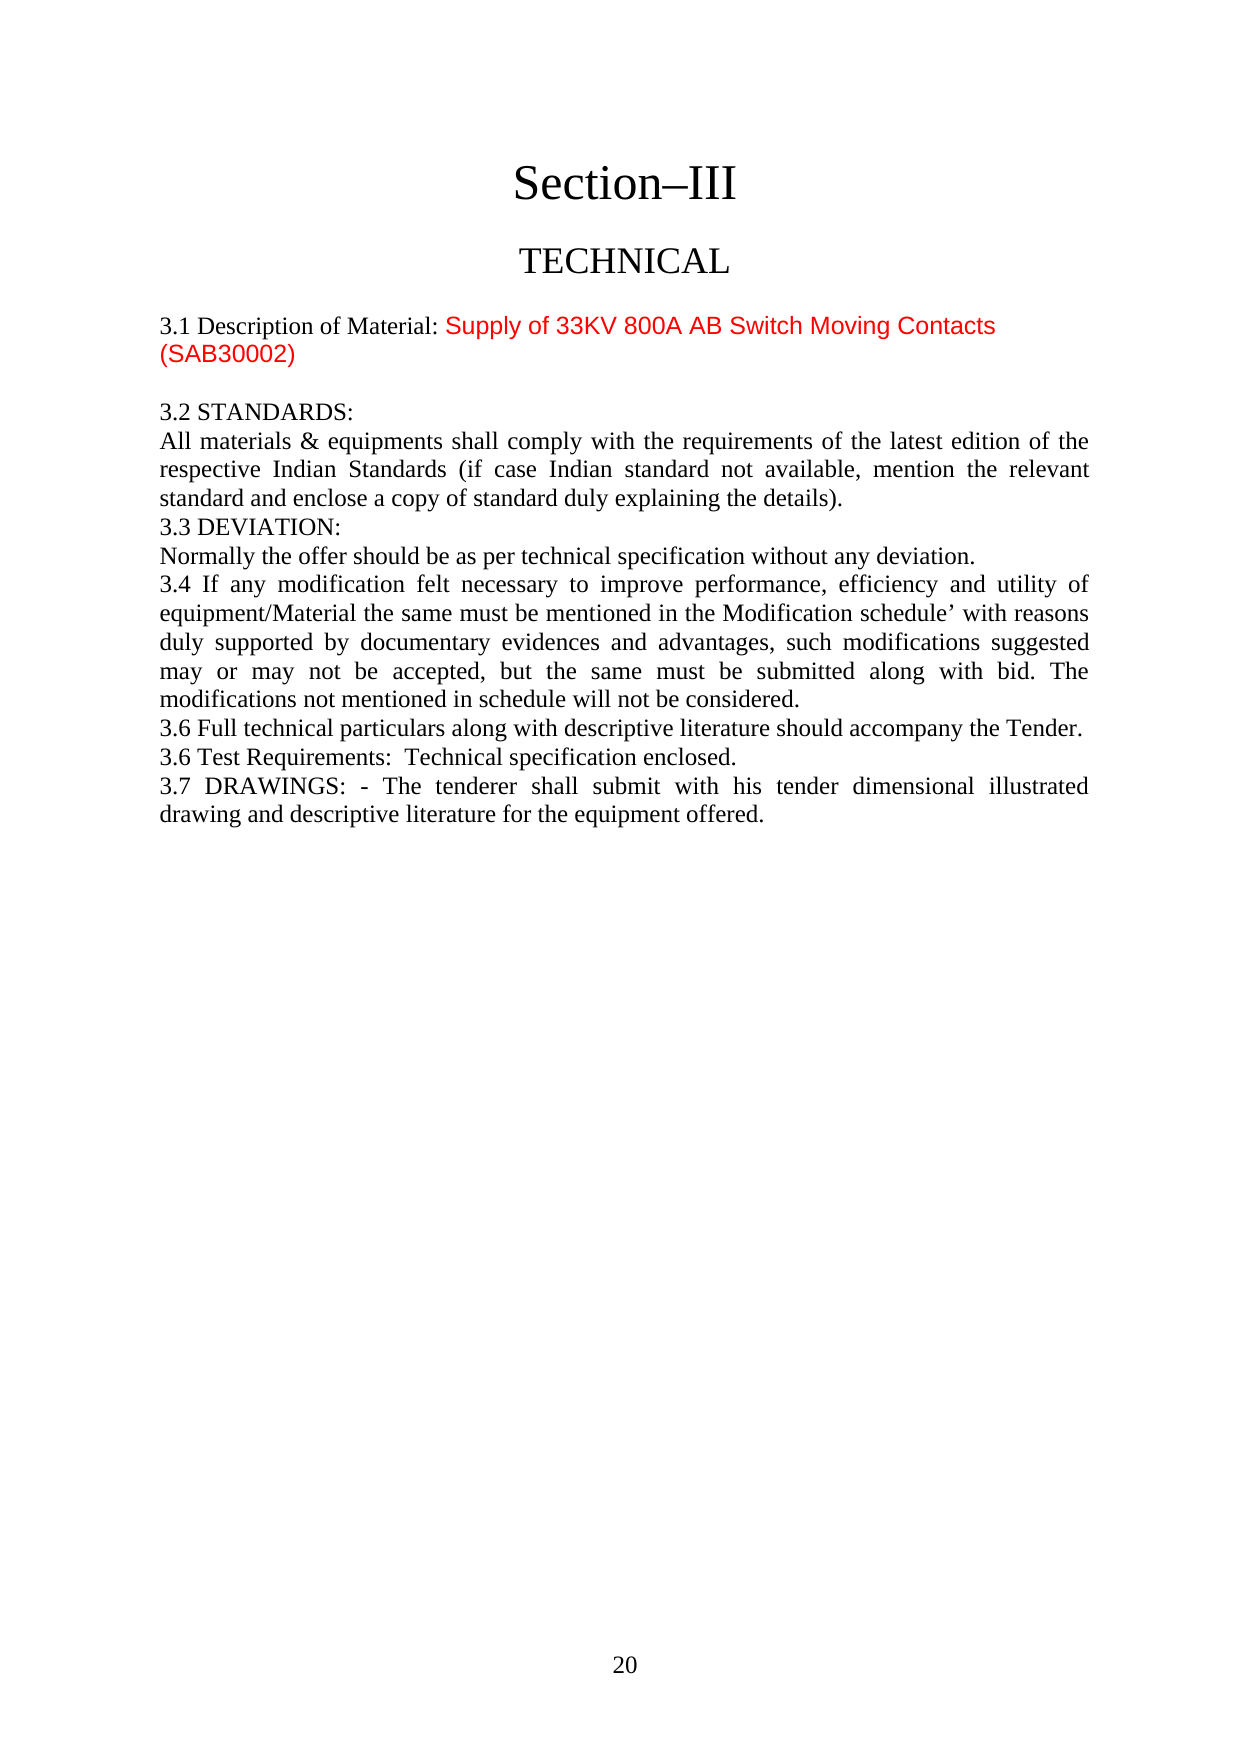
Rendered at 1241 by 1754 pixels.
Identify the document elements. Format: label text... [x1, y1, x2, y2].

text 3.2 STANDARDS: [159, 397, 1090, 426]
text Normally the offer should be as per technical specification without any deviation. [159, 541, 1090, 569]
text 3.3 DEVIATION: [159, 512, 1090, 541]
text All materials & equipments shall comply with the requirements of the latest edition of the respective Indian Standards (if case Indian standard not available, mention the relevant standard and enclose a copy of standard duly explaining the details). [159, 426, 1090, 512]
text 3.4 If any modification felt necessary to improve performance, efficiency and utility of equipment/Material the same must be mentioned in the Modification schedule’ with reasons duly supported by documentary evidences and advantages, such modifications suggested may or may not be accepted, but the same must be submitted along with bid. The modifications not mentioned in schedule will not be considered. [159, 569, 1090, 713]
text 3.7 DRAWINGS: - The tenderer shall submit with his tender dimensional illustrated drawing and descriptive literature for the equipment offered. [159, 771, 1090, 828]
text TECHNICAL [159, 239, 1090, 282]
text Section–III [159, 152, 1090, 210]
text 3.1 Description of Material: Supply of 33KV 800A AB Switch Moving Contacts (SAB30002) [159, 311, 1090, 368]
list Full technical particulars along with descriptive literature should accompany the Tender. [159, 713, 1090, 742]
text 3.6 Test Requirements: Technical specification enclosed. [159, 742, 1090, 771]
